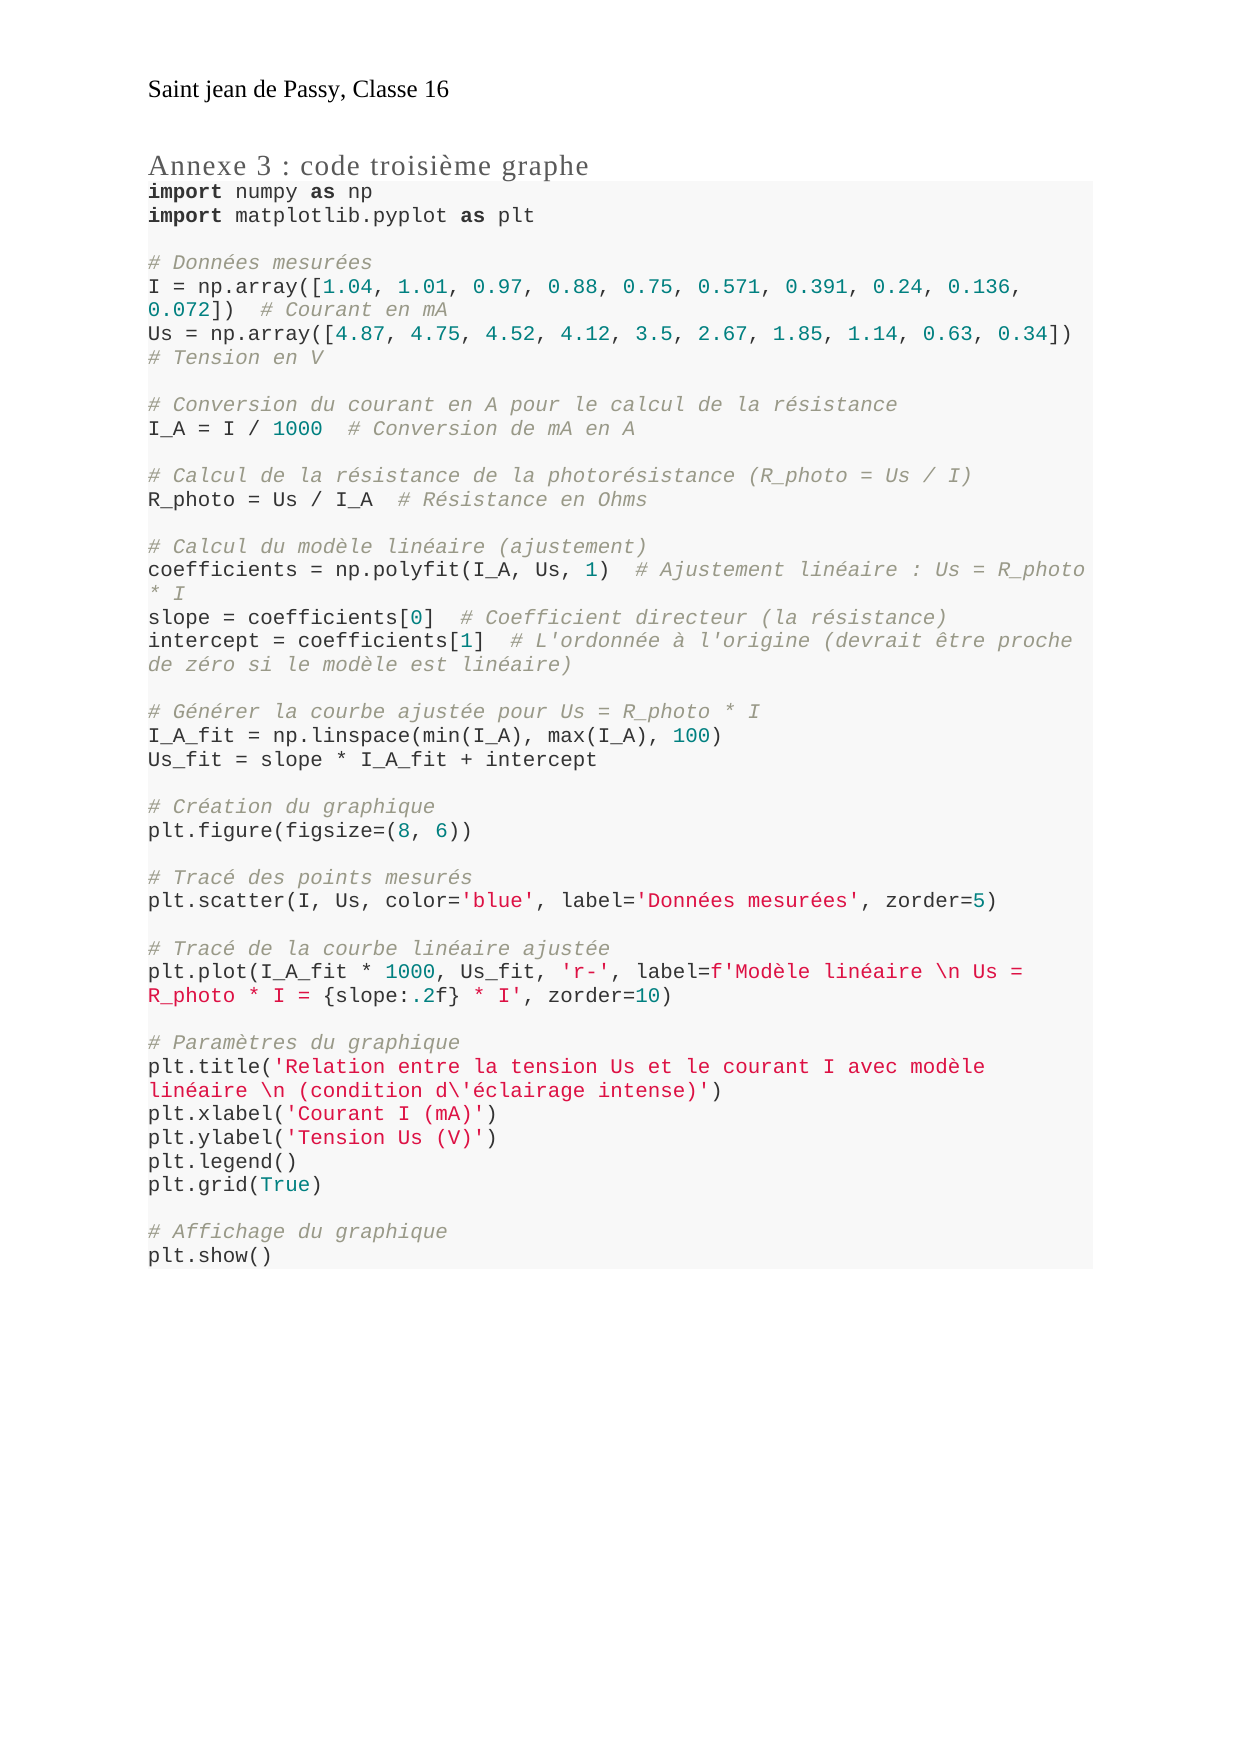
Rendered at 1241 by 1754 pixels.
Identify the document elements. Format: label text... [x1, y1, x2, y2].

text import numpy as np import matplotlib.pyplot as plt # Données mesurées I = np.array([1.04, 1.01, 0.97, 0.88, 0.75, 0.571, 0.391, 0.24, 0.136, 0.072]) # Courant en mA Us = np.array([4.87, 4.75, 4.52, 4.12, 3.5, 2.67, 1.85, 1.14, 0.63, 0.34]) # Tension en V # Conversion du courant en A pour le calcul de la résistance I_A = I / 1000 # Conversion de mA en A # Calcul de la résistance de la photorésistance (R_photo = Us / I) R_photo = Us / I_A # Résistance en Ohms # Calcul du modèle linéaire (ajustement) coefficients = np.polyfit(I_A, Us, 1) # Ajustement linéaire : Us = R_photo * I slope = coefficients[0] # Coefficient directeur (la résistance) intercept = coefficients[1] # L'ordonnée à l'origine (devrait être proche de zéro si le modèle est linéaire) # Générer la courbe ajustée pour Us = R_photo * I I_A_fit = np.linspace(min(I_A), max(I_A), 100) Us_fit = slope * I_A_fit + intercept # Création du graphique plt.figure(figsize=(8, 6)) # Tracé des points mesurés plt.scatter(I, Us, color='blue', label='Données mesurées', zorder=5) # Tracé de la courbe linéaire ajustée plt.plot(I_A_fit * 1000, Us_fit, 'r-', label=f'Modèle linéaire \n Us = R_photo * I = {slope:.2f} * I', zorder=10) # Paramètres du graphique plt.title('Relation entre la tension Us et le courant I avec modèle linéaire \n (condition d\'éclairage intense)') plt.xlabel('Courant I (mA)') plt.ylabel('Tension Us (V)') plt.legend() plt.grid(True) # Affichage du graphique plt.show() [148, 181, 1093, 1269]
subtitle Annexe 3 : code troisième graphe [148, 148, 1093, 181]
